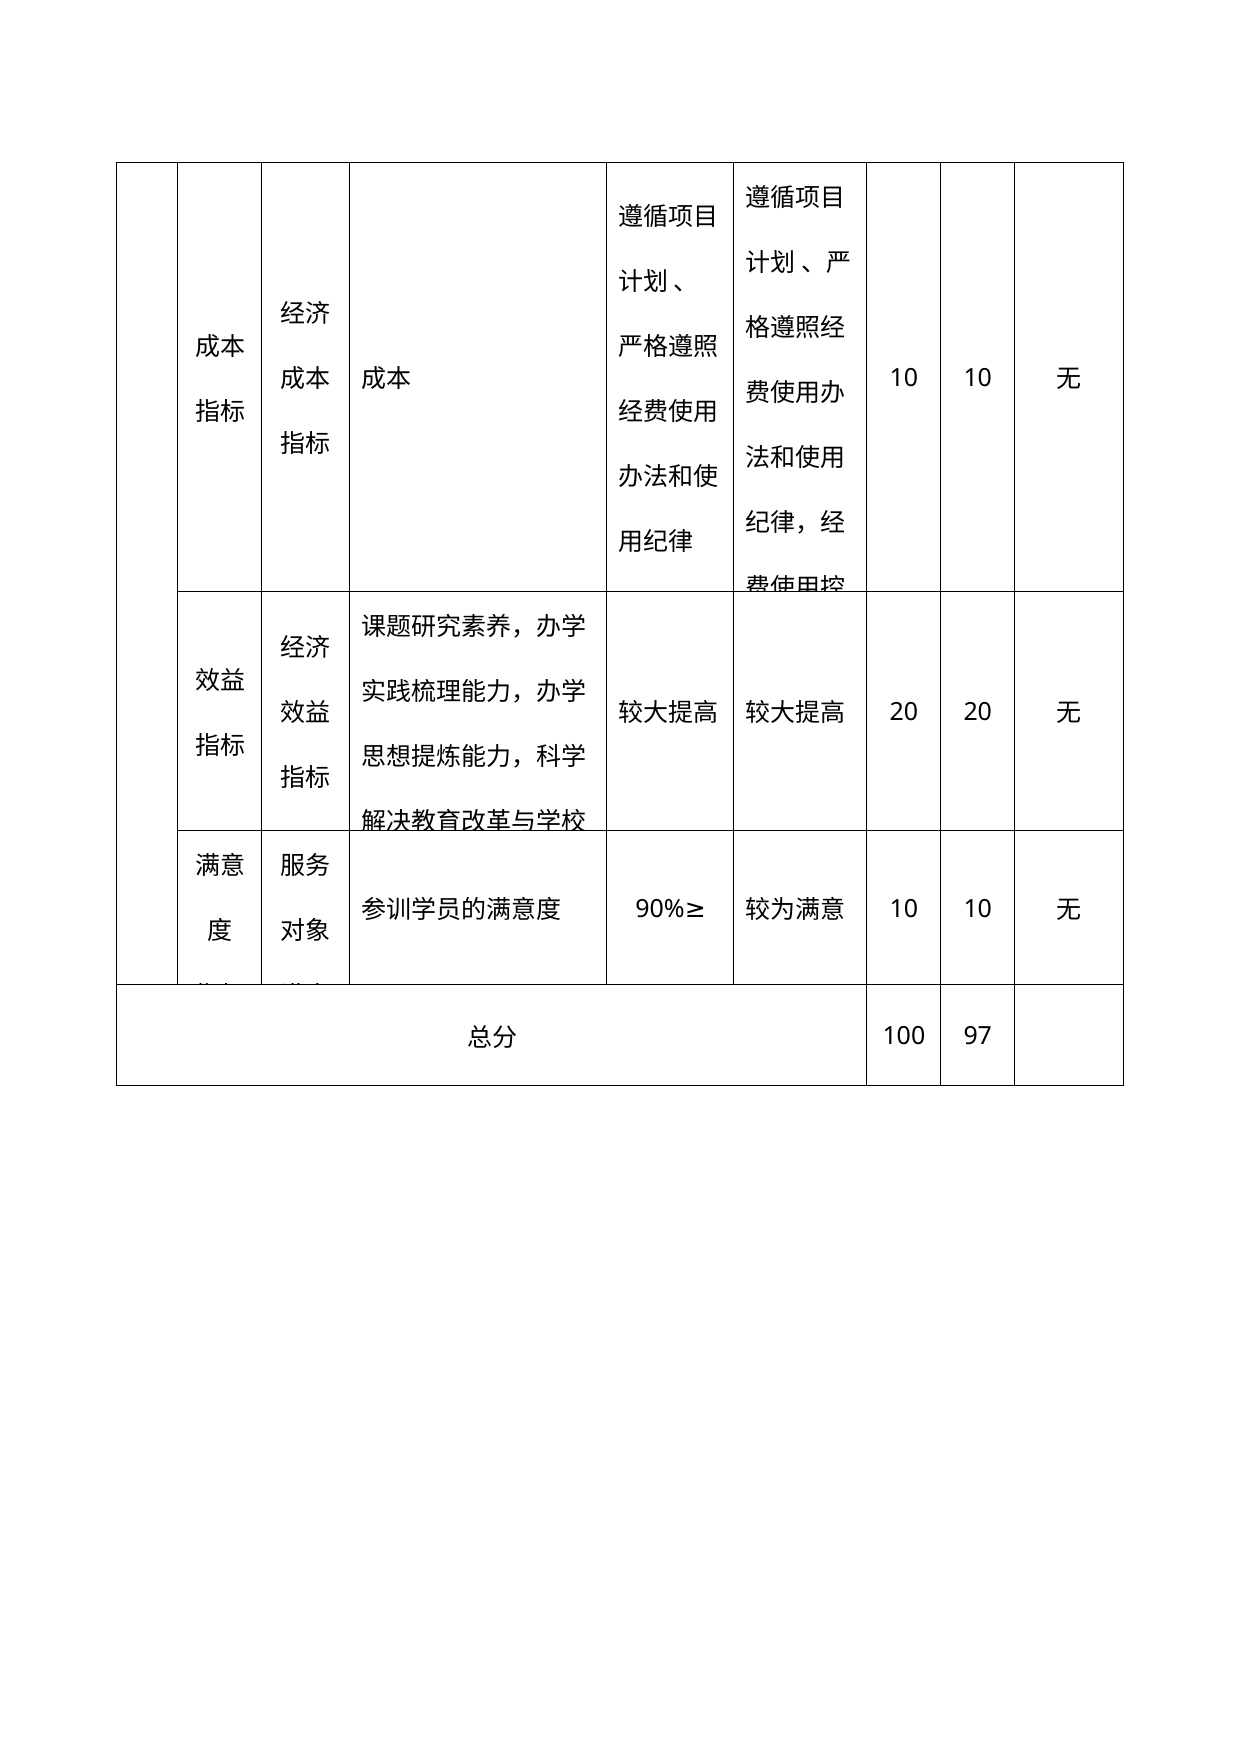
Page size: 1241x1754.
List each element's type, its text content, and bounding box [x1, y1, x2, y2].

table_cell 遵循项目计划 、严格遵照经费使用办法和使用纪律，经费使用控制在计划之内。 [734, 163, 866, 591]
table_cell 无 [1015, 163, 1123, 591]
table_cell [1015, 985, 1123, 1085]
table_cell 较大提高 [734, 592, 866, 830]
table_cell 100 [867, 985, 940, 1085]
table_cell 遵循项目计划 、严格遵照经费使用办法和使用纪律 [607, 163, 733, 591]
table_cell 服务对象满意度指标 [262, 831, 349, 984]
table_cell 成本 [350, 163, 606, 591]
table_cell 总分 [117, 985, 866, 1085]
table_cell 97 [941, 985, 1014, 1085]
table_cell 参训学员的满意度 [350, 831, 606, 984]
table_cell 10 [867, 163, 940, 591]
table_cell 效益指标 [178, 592, 261, 830]
table_cell 满意度 指标 [178, 831, 261, 984]
table_cell 经济成本指标 [262, 163, 349, 591]
table_cell 无 [1015, 592, 1123, 830]
table_cell 较为满意 [734, 831, 866, 984]
table_cell 20 [941, 592, 1014, 830]
table_cell 经济效益 指标 [262, 592, 349, 830]
table_cell 20 [867, 592, 940, 830]
table_cell 较大提高 [607, 592, 733, 830]
table_cell 课题研究素养，办学实践梳理能力，办学思想提炼能力，科学解决教育改革与学校发展重大问题能力，全市知名度和全国知名度 [350, 592, 606, 830]
table_cell 成本指标 [178, 163, 261, 591]
table_cell 10 [867, 831, 940, 984]
table_cell 10 [941, 163, 1014, 591]
table_cell 90%≥ [607, 831, 733, 984]
table_cell 无 [1015, 831, 1123, 984]
table_cell 10 [941, 831, 1014, 984]
